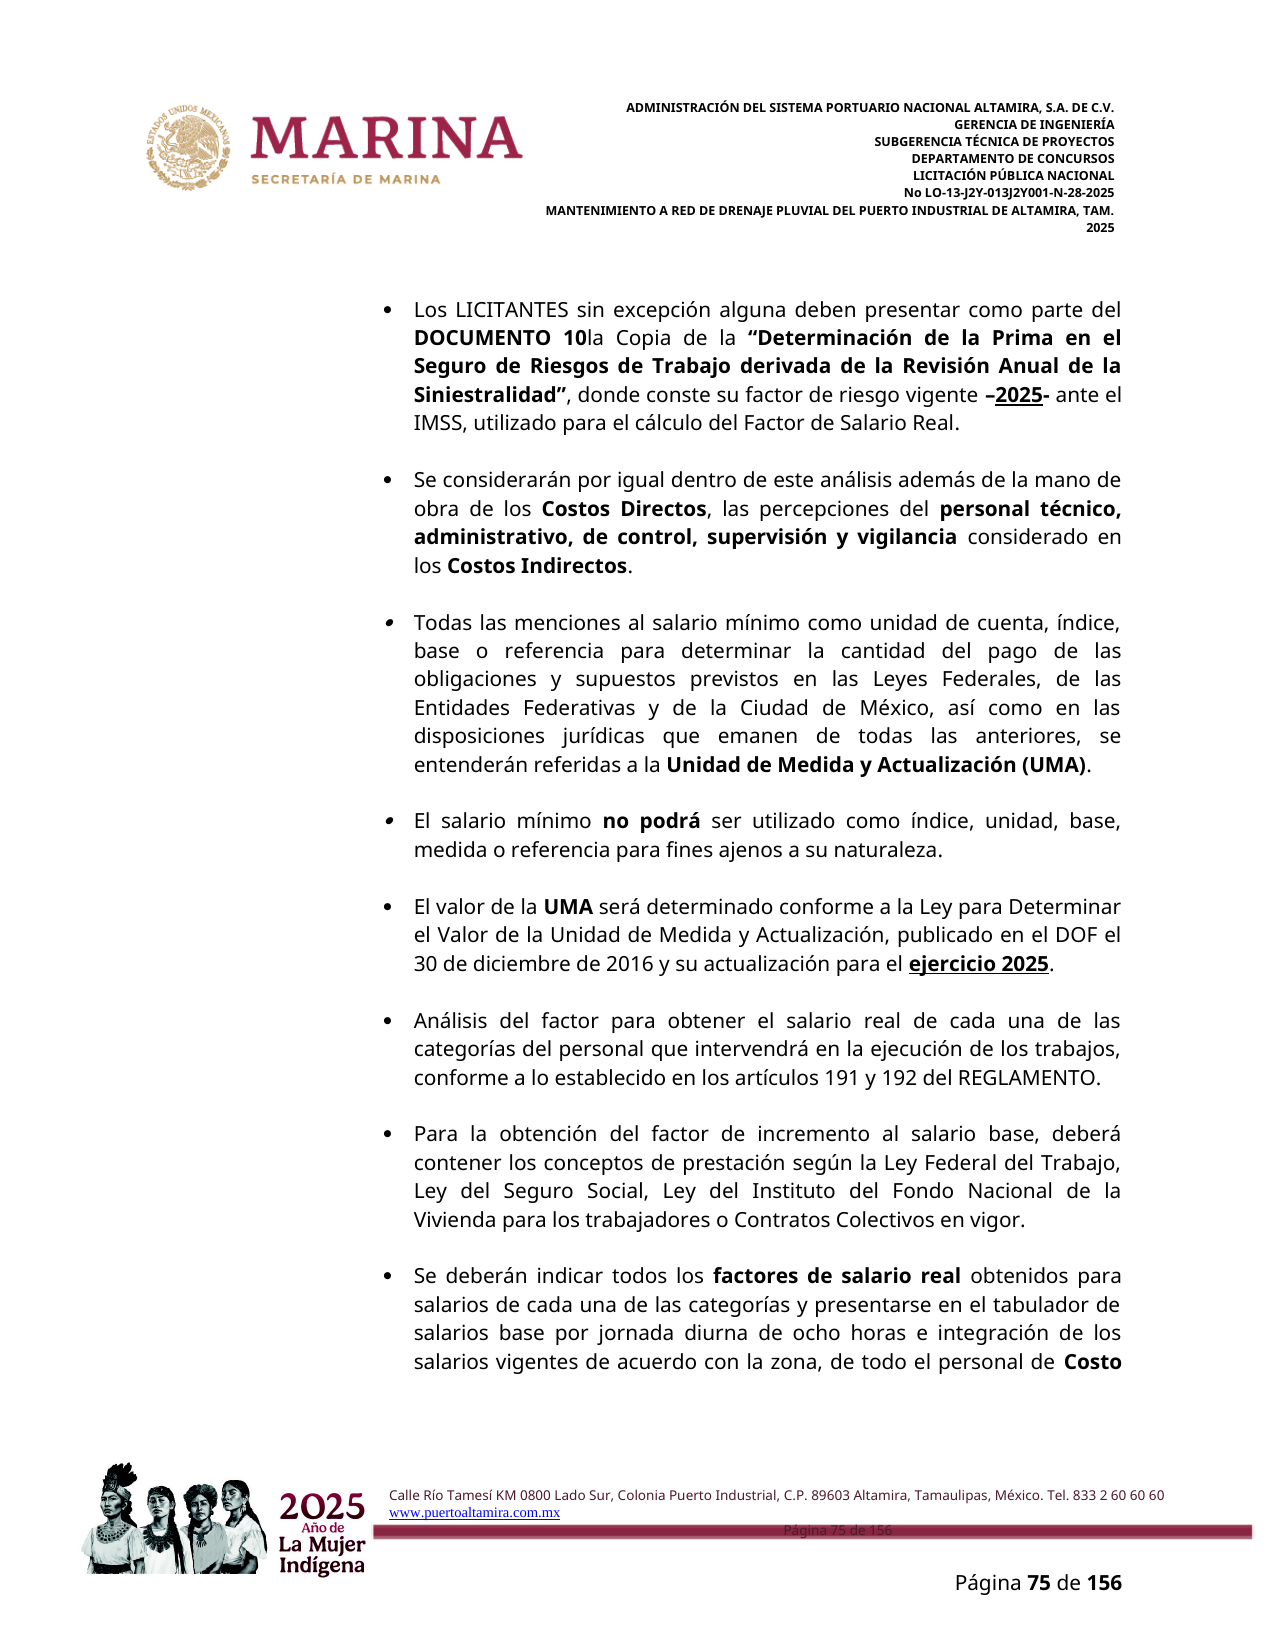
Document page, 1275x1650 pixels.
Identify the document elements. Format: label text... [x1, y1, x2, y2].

picture [11, 1456, 1256, 1586]
list Análisis del factor para obtener el salario real de cada una de las categorías del personal que intervendrá en la ejecución de los trabajos, conforme a lo establecido en los artículos 191 y 192 del REGLAMENTO. [384, 1006, 1122, 1091]
list Se considerarán por igual dentro de este análisis además de la mano de obra de los Costos Directos, las percepciones del personal técnico, administrativo, de control, supervisión y vigilancia considerado en los Costos Indirectos. [384, 465, 1122, 579]
list Para la obtención del factor de incremento al salario base, deberá contener los conceptos de prestación según la Ley Federal del Trabajo, Ley del Seguro Social, Ley del Instituto del Fondo Nacional de la Vivienda para los trabajadores o Contratos Colectivos en vigor. [384, 1119, 1122, 1233]
list El salario mínimo no podrá ser utilizado como índice, unidad, base, medida o referencia para fines ajenos a su naturaleza. [384, 807, 1122, 863]
list Todas las menciones al salario mínimo como unidad de cuenta, índice, base o referencia para determinar la cantidad del pago de las obligaciones y supuestos previstos en las Leyes Federales, de las Entidades Federativas y de la Ciudad de México, así como en las disposiciones jurídicas que emanen de todas las anteriores, se entenderán referidas a la Unidad de Medida y Actualización (UMA). [384, 608, 1122, 778]
list El valor de la UMA será determinado conforme a la Ley para Determinar el Valor de la Unidad de Medida y Actualización, publicado en el DOF el 30 de diciembre de 2016 y su actualización para el ejercicio 2025. [384, 892, 1122, 977]
picture [146, 101, 543, 191]
list Los LICITANTES sin excepción alguna deben presentar como parte del DOCUMENTO 10la Copia de la “Determinación de la Prima en el Seguro de Riesgos de Trabajo derivada de la Revisión Anual de la Siniestralidad”, donde conste su factor de riesgo vigente –2025- ante el IMSS, utilizado para el cálculo del Factor de Salario Real. [384, 295, 1122, 437]
